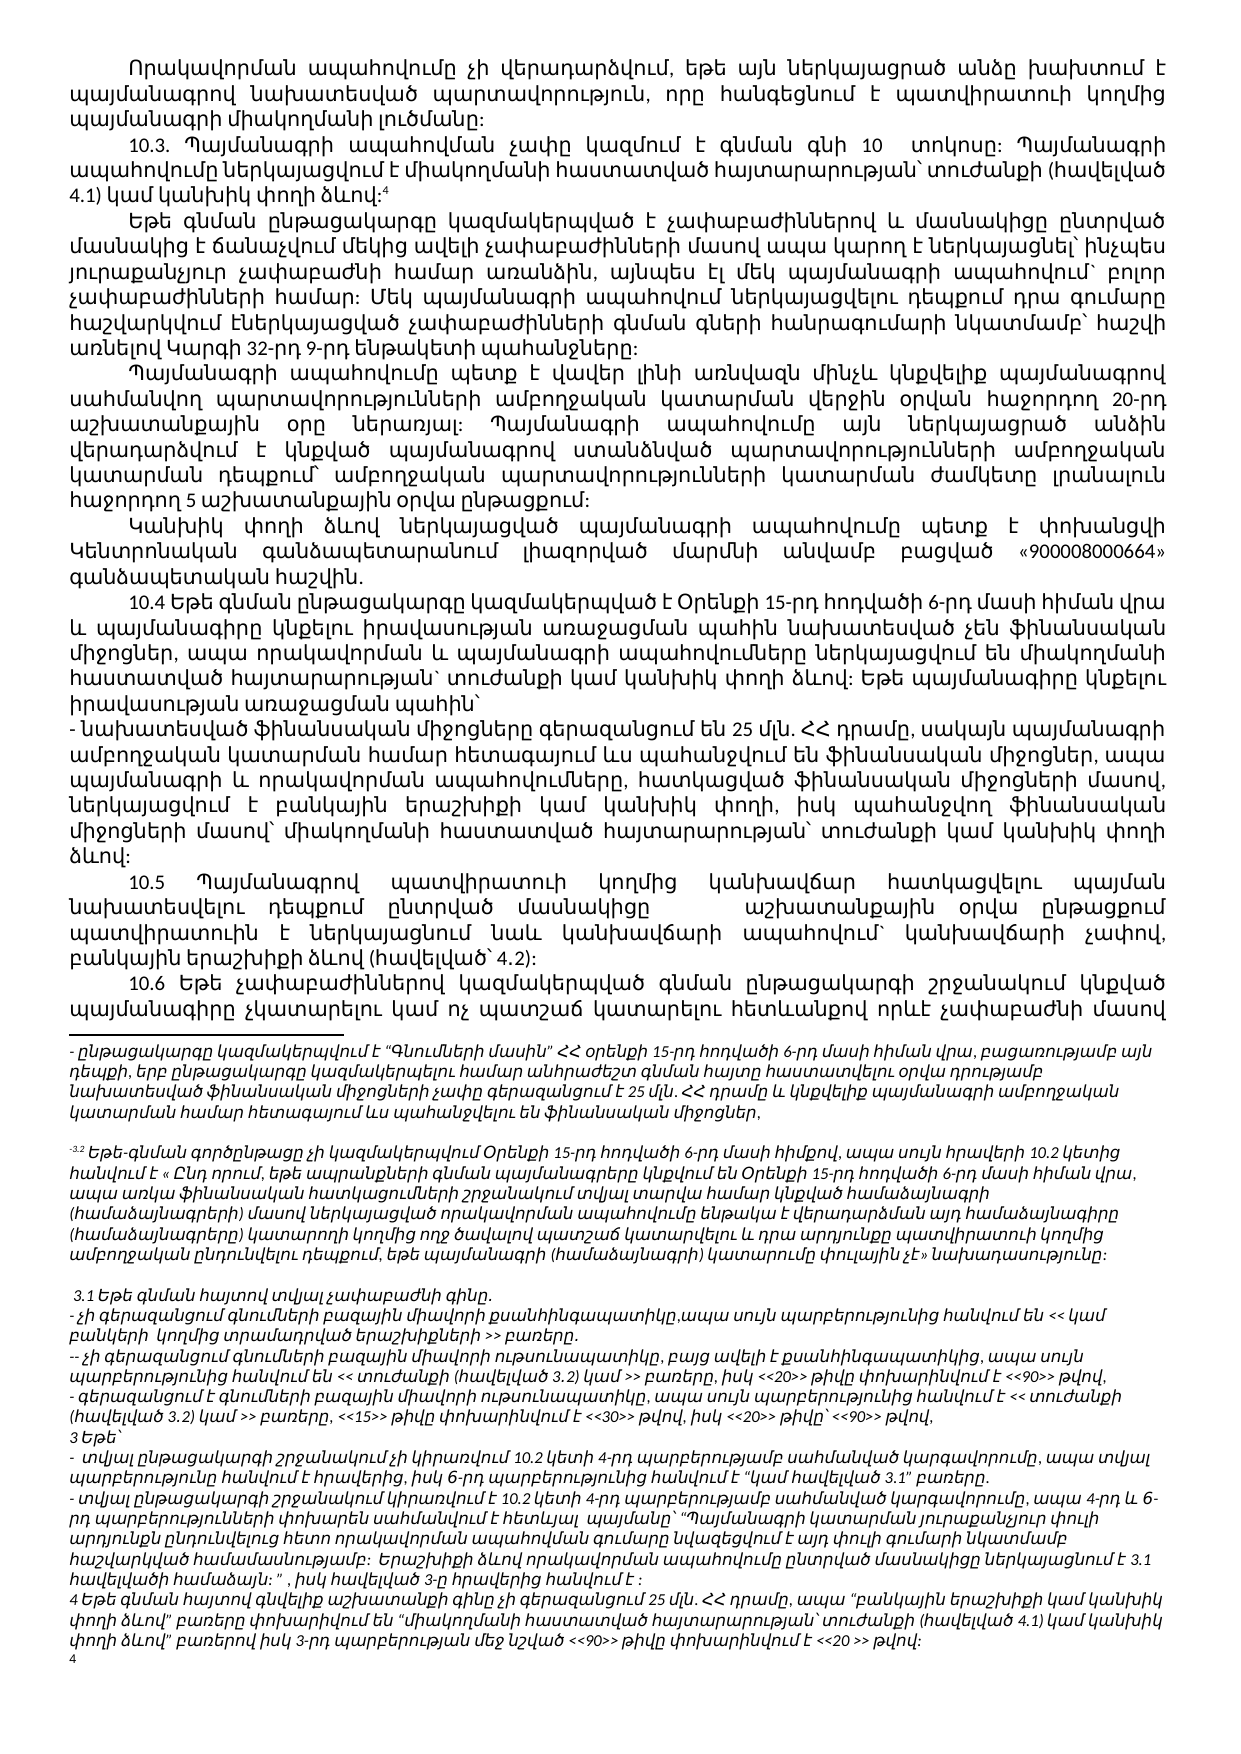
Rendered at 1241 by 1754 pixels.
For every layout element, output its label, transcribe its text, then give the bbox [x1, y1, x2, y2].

text 10.5 Պայմանագրով պատվիրատուի կողմից կանխավճար հատկացվելու պայման նախատեսվելու դեպքում ընտրված մասնակիցը աշխատանքային օրվա ընթացքում պատվիրատուին է ներկայացնում նաև կանխավճարի ապահովում` կանխավճարի չափով, բանկային երաշխիքի ձևով (հավելված՝ 4․2): [69, 869, 1167, 971]
text Կանխիկ փողի ձևով ներկայացված պայմանագրի ապահովումը պետք է փոխանցվի Կենտրոնական գանձապետարանում լիազորված մարմնի անվամբ բացված «900008000664» գանձապետական հաշվին. [69, 513, 1167, 589]
text 10.6 Եթե չափաբաժիններով կազմակերպված գնման ընթացակարգի շրջանակում կնքված պայմանագիրը չկատարելու կամ ոչ պատշաճ կատարելու հետևանքով որևէ չափաբաժնի մասով լուծվում է, ապա որակավորման և պայմանագրի ապահովումները վճարվում են միայն այդ չափաբաժնի նկատմամբ հաշվարկված գումարի չափով: [69, 971, 1167, 1021]
text Որակավորման ապահովումը չի վերադարձվում, եթե այն ներկայացրած անձը խախտում է պայմանագրով նախատեսված պարտավորություն, որը հանգեցնում է պատվիրատուի կողմից պայմանագրի միակողմանի լուծմանը: [69, 56, 1167, 132]
text 10.4 Եթե գնման ընթացակարգը կազմակերպված է Օրենքի 15-րդ հոդվածի 6-րդ մասի հիման վրա և պայմանագիրը կնքելու իրավասության առաջացման պահին նախատեսված չեն ֆինանսական միջոցներ, ապա որակավորման և պայմանագրի ապահովումները ներկայացվում են միակողմանի հաստատված հայտարարության` տուժանքի կամ կանխիկ փողի ձևով: Եթե պայմանագիրը կնքելու իրավասության առաջացման պահին՝ [69, 589, 1167, 716]
text 10.3. Պայմանագրի ապահովման չափը կազմում է գնման գնի 10 տոկոսը: Պայմանագրի ապահովումը ներկայացվում է միակողմանի հաստատված հայտարարության՝ տուժանքի (հավելված 4.1) կամ կանխիկ փողի ձևով: [69, 132, 1167, 208]
text Պայմանագրի ապահովումը պետք է վավեր լինի առնվազն մինչև կնքվելիք պայմանագրով սահմանվող պարտավորությունների ամբողջական կատարման վերջին օրվան հաջորդող 20-րդ աշխատանքային օրը ներառյալ: Պայմանագրի ապահովումը այն ներկայացրած անձին վերադարձվում է կնքված պայմանագրով ստանձնված պարտավորությունների ամբողջական կատարման դեպքում՝ ամբողջական պարտավորությունների կատարման ժամկետը լրանալուն հաջորդող 5 աշխատանքային օրվա ընթացքում: [69, 361, 1167, 513]
text - նախատեսված ֆինանսական միջոցները գերազանցում են 25 մլն. ՀՀ դրամը, սակայն պայմանագրի ամբողջական կատարման համար հետագայում ևս պահանջվում են ֆինանսական միջոցներ, ապա պայմանագրի և որակավորման ապահովումները, հատկացված ֆինանսական միջոցների մասով, ներկայացվում է բանկային երաշխիքի կամ կանխիկ փողի, իսկ պահանջվող ֆինանսական միջոցների մասով՝ միակողմանի հաստատված հայտարարության՝ տուժանքի կամ կանխիկ փողի ձևով: [69, 716, 1167, 869]
text Եթե գնման ընթացակարգը կազմակերպված է չափաբաժիններով և մասնակիցը ընտրված մասնակից է ճանաչվում մեկից ավելի չափաբաժինների մասով ապա կարող է ներկայացնել՝ ինչպես յուրաքանչյուր չափաբաժնի համար առանձին, այնպես էլ մեկ պայմանագրի ապահովում` բոլոր չափաբաժինների համար: Մեկ պայմանագրի ապահովում ներկայացվելու դեպքում դրա գումարը հաշվարկվում էներկայացված չափաբաժինների գնման գների հանրագումարի նկատմամբ՝ հաշվի առնելով Կարգի 32-րդ 9-րդ ենթակետի պահանջները: [69, 208, 1167, 361]
